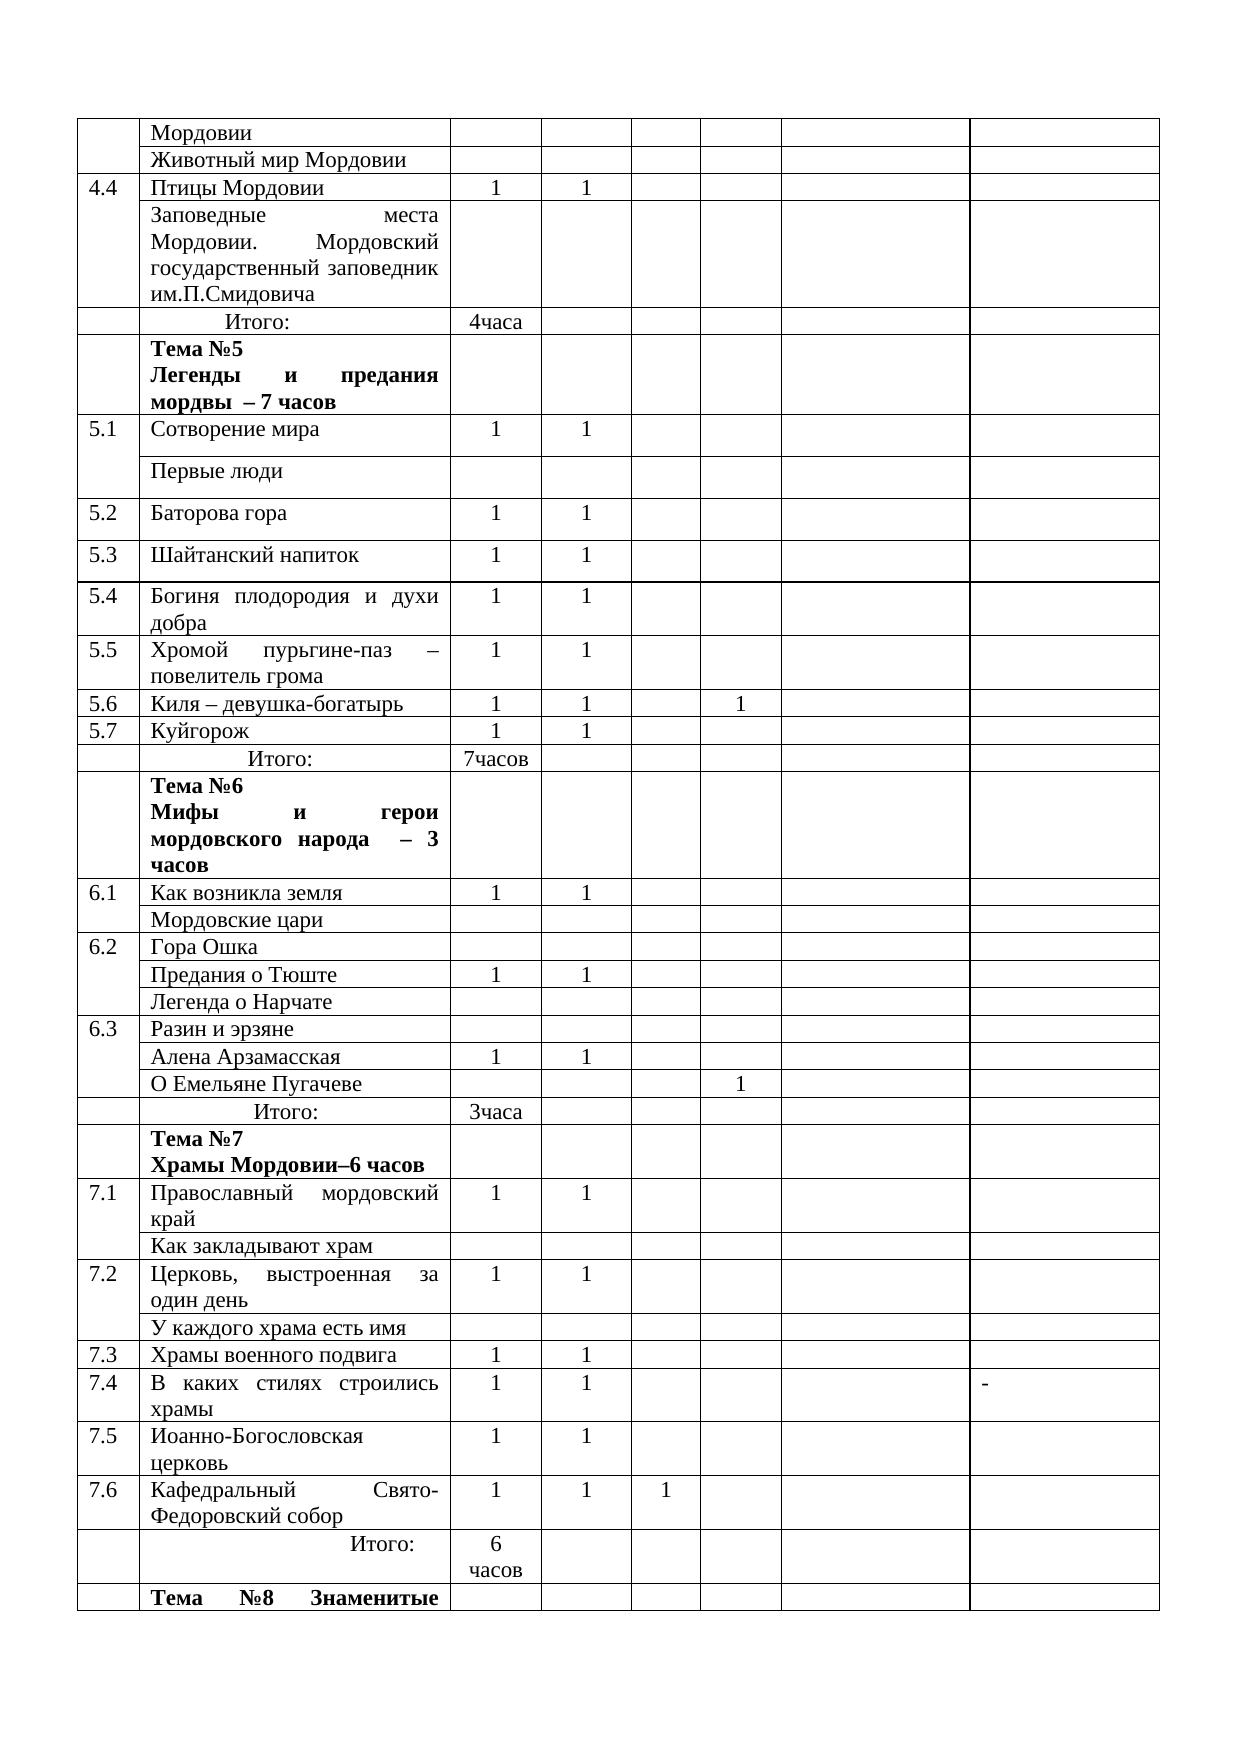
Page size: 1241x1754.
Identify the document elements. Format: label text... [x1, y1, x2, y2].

table_cell [782, 772, 969, 877]
table_cell [971, 1341, 1159, 1367]
table_cell [451, 1070, 541, 1097]
table_cell [632, 717, 700, 744]
table_cell [632, 1098, 700, 1124]
table_cell 1 [451, 690, 541, 716]
table_cell 7часов [451, 745, 541, 771]
table_cell Первые люди [140, 457, 450, 498]
table_cell [971, 1125, 1159, 1178]
table_cell [451, 1584, 541, 1610]
table_cell 4.3 [78, 119, 139, 173]
table_cell [971, 636, 1159, 689]
table_cell Гора Ошка [140, 933, 450, 960]
table_cell 4часа [451, 308, 541, 334]
table_cell [782, 415, 969, 456]
table_cell [971, 119, 1159, 146]
table_cell [542, 1530, 631, 1582]
table_cell [782, 1341, 969, 1367]
table_cell В каких стилях строились храмы [140, 1369, 450, 1421]
table_cell 1 [451, 1341, 541, 1367]
table_cell [701, 499, 781, 539]
table_cell [542, 772, 631, 877]
table_cell [701, 201, 781, 307]
table_cell [632, 415, 700, 456]
table_cell Иоанно-Богословская церковь [140, 1422, 450, 1475]
table_cell [782, 1233, 969, 1259]
table_cell Тема №7 Храмы Мордовии–6 часов [140, 1125, 450, 1178]
table_cell [701, 745, 781, 771]
table_cell 1 [451, 541, 541, 581]
table_cell [632, 988, 700, 1014]
table_cell [632, 1422, 700, 1475]
table_cell [542, 1070, 631, 1097]
table_cell [542, 1314, 631, 1340]
table_cell [632, 308, 700, 334]
table_cell Птицы Мордовии [140, 174, 450, 200]
table_cell Богиня плодородия и духи добра [140, 583, 450, 635]
table_cell Как возникла земля [140, 879, 450, 905]
table_cell [632, 1341, 700, 1367]
table_cell 5.2 [78, 499, 139, 539]
table_cell 1 [542, 1476, 631, 1529]
table_cell Киля – девушка-богатырь [140, 690, 450, 716]
table_cell 1 [542, 961, 631, 987]
table_cell [451, 1125, 541, 1178]
table_cell [971, 1476, 1159, 1529]
table_cell 1 [451, 879, 541, 905]
table_cell 1 [542, 717, 631, 744]
table_cell [971, 1043, 1159, 1069]
table_cell [701, 933, 781, 960]
table_cell [632, 1584, 700, 1610]
table_cell [971, 415, 1159, 456]
table_cell [782, 1043, 969, 1069]
table_cell [971, 1098, 1159, 1124]
table_cell [542, 745, 631, 771]
table_cell Животный мир Мордовии [140, 147, 450, 173]
table_cell [971, 988, 1159, 1014]
table_cell 1 [451, 119, 541, 146]
table_cell [78, 1098, 139, 1124]
table_cell [701, 583, 781, 635]
table_cell [782, 1016, 969, 1042]
table_cell 6 часов [451, 1530, 541, 1582]
table_cell [632, 1369, 700, 1421]
table_cell [971, 1584, 1159, 1610]
table_cell Заповедные места Мордовии. Мордовский государственный заповедник им.П.Смидовича [140, 201, 450, 307]
table_cell [451, 933, 541, 960]
table_cell 1 [451, 415, 541, 456]
table_cell [451, 1016, 541, 1042]
table_cell [782, 499, 969, 539]
table_cell [971, 308, 1159, 334]
table_cell 7.1 [78, 1179, 139, 1259]
table_cell [701, 1476, 781, 1529]
table_cell 1 [451, 1179, 541, 1232]
table_cell Предания о Тюште [140, 961, 450, 987]
table_cell [542, 1125, 631, 1178]
table_cell 1 [451, 636, 541, 689]
table_cell 5.5 [78, 636, 139, 689]
table_cell 1 [542, 541, 631, 581]
table_cell [782, 1530, 969, 1582]
table_cell [701, 457, 781, 498]
table_cell [701, 636, 781, 689]
table_cell [971, 879, 1159, 905]
table_cell Церковь, выстроенная за один день [140, 1260, 450, 1313]
table_cell [632, 1179, 700, 1232]
table_cell [701, 772, 781, 877]
table_cell [701, 961, 781, 987]
table_cell [632, 745, 700, 771]
table_cell 4.4 [78, 174, 139, 307]
table_cell [971, 961, 1159, 987]
table_cell [782, 717, 969, 744]
table_cell [782, 174, 969, 200]
table_cell [78, 772, 139, 877]
table_cell 1 [542, 1260, 631, 1313]
table_cell [701, 906, 781, 932]
table_cell [78, 335, 139, 414]
table_cell [542, 933, 631, 960]
table_cell [782, 541, 969, 581]
table_cell [542, 147, 631, 173]
table_cell [782, 1260, 969, 1313]
table_cell [632, 636, 700, 689]
table_cell [632, 457, 700, 498]
table_cell 6.3 [78, 1016, 139, 1097]
table_cell 1 [632, 1476, 700, 1529]
table_cell Баторова гора [140, 499, 450, 539]
table_cell Итого: [140, 308, 450, 334]
table_cell [782, 583, 969, 635]
table_cell [971, 717, 1159, 744]
table_cell Мордовские цари [140, 906, 450, 932]
table_cell [701, 1098, 781, 1124]
table_cell 1 [542, 1341, 631, 1367]
table_cell [632, 1070, 700, 1097]
table_cell [782, 745, 969, 771]
table_cell Хромой пурьгине-паз – повелитель грома [140, 636, 450, 689]
table_cell [632, 690, 700, 716]
table_cell 1 [542, 174, 631, 200]
table_cell [782, 119, 969, 146]
table_cell [542, 1584, 631, 1610]
table_cell [632, 933, 700, 960]
table_cell [971, 457, 1159, 498]
table_cell 1 [542, 499, 631, 539]
table_cell [701, 1584, 781, 1610]
table_cell 1 [542, 1422, 631, 1475]
table_cell 5.1 [78, 415, 139, 498]
table_cell [632, 335, 700, 414]
table_cell [632, 499, 700, 539]
table_cell [782, 1098, 969, 1124]
table_cell [782, 1476, 969, 1529]
table_cell 1 [542, 583, 631, 635]
table_cell 1 [451, 1422, 541, 1475]
table_cell [632, 174, 700, 200]
table_cell [701, 1314, 781, 1340]
table_cell [632, 147, 700, 173]
table_cell [701, 1341, 781, 1367]
table_cell [971, 201, 1159, 307]
table_cell Тема №6 Мифы и герои мордовского народа – 3 часов [140, 772, 450, 877]
table_cell 1 [451, 961, 541, 987]
table_cell [971, 541, 1159, 581]
table_cell [971, 690, 1159, 716]
table_cell [632, 1233, 700, 1259]
table_cell 1 [542, 1043, 631, 1069]
table_cell [701, 1530, 781, 1582]
table_cell 7.6 [78, 1476, 139, 1529]
table_cell Как закладывают храм [140, 1233, 450, 1259]
table_cell [542, 906, 631, 932]
table_cell [971, 335, 1159, 414]
table_cell [78, 1530, 139, 1582]
table_cell [632, 772, 700, 877]
table_cell Итого: [140, 1098, 450, 1124]
table_cell 1 [542, 1369, 631, 1421]
table_cell [632, 201, 700, 307]
table_cell 7.5 [78, 1422, 139, 1475]
table_cell [451, 1233, 541, 1259]
table_cell 1 [542, 636, 631, 689]
table_cell [78, 1125, 139, 1178]
table_cell [701, 308, 781, 334]
table_cell [782, 1314, 969, 1340]
table_cell [971, 1422, 1159, 1475]
table_cell [542, 308, 631, 334]
table_cell [971, 1070, 1159, 1097]
table_cell Алена Арзамасская [140, 1043, 450, 1069]
table_cell [632, 961, 700, 987]
table_cell [632, 1260, 700, 1313]
table_cell [782, 988, 969, 1014]
table_cell 1 [451, 1260, 541, 1313]
table_cell [701, 174, 781, 200]
table_cell [542, 1098, 631, 1124]
table_cell [632, 1530, 700, 1582]
table_cell [701, 541, 781, 581]
table_cell [451, 201, 541, 307]
table_cell [451, 1314, 541, 1340]
table_cell [632, 879, 700, 905]
table_cell 1 [701, 690, 781, 716]
table_cell [78, 308, 139, 334]
table_cell Куйгорож [140, 717, 450, 744]
table_cell 7.3 [78, 1341, 139, 1367]
table_cell 1 [451, 583, 541, 635]
table_cell [632, 906, 700, 932]
table_cell [701, 1179, 781, 1232]
table_cell 1 [542, 690, 631, 716]
table_cell Итого: [140, 1530, 450, 1582]
table_cell [701, 988, 781, 1014]
table_cell [701, 1422, 781, 1475]
table_cell [782, 1369, 969, 1421]
table_cell 1 [542, 119, 631, 146]
table_cell [632, 1125, 700, 1178]
table_cell [451, 906, 541, 932]
table_cell [542, 1016, 631, 1042]
table_cell [971, 1530, 1159, 1582]
table_cell [782, 1422, 969, 1475]
table_cell [782, 636, 969, 689]
table_cell 6.2 [78, 933, 139, 1014]
table_cell [782, 690, 969, 716]
table_cell 1 [451, 717, 541, 744]
table_cell 1 [451, 499, 541, 539]
table_cell 1 [451, 1369, 541, 1421]
table_cell [782, 1179, 969, 1232]
table_cell 6.1 [78, 879, 139, 932]
table_cell [782, 906, 969, 932]
table_cell Православный мордовский край [140, 1179, 450, 1232]
table_cell 5.7 [78, 717, 139, 744]
table_cell [782, 1125, 969, 1178]
table_cell 7.4 [78, 1369, 139, 1421]
table_cell [632, 583, 700, 635]
table_cell [451, 335, 541, 414]
table_cell [701, 335, 781, 414]
table_cell [782, 457, 969, 498]
table_cell [701, 717, 781, 744]
table_cell [542, 201, 631, 307]
table_cell Сотворение мира [140, 415, 450, 456]
table_cell [701, 1125, 781, 1178]
table_cell 1 [542, 415, 631, 456]
table_cell [971, 147, 1159, 173]
table_cell [451, 147, 541, 173]
table_cell [701, 119, 781, 146]
table_cell 7.2 [78, 1260, 139, 1340]
table_cell [701, 879, 781, 905]
table_cell Легенда о Нарчате [140, 988, 450, 1014]
table_cell [451, 772, 541, 877]
table_cell [971, 906, 1159, 932]
table_cell [632, 1314, 700, 1340]
table_cell [451, 988, 541, 1014]
table_cell Тема №5 Легенды и предания мордвы – 7 часов [140, 335, 450, 414]
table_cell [140, 119, 450, 146]
table_cell Шайтанский напиток [140, 541, 450, 581]
table_cell [632, 1043, 700, 1069]
table_cell [701, 1369, 781, 1421]
table_cell [782, 879, 969, 905]
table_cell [140, 1584, 450, 1610]
table_cell [701, 1016, 781, 1042]
table_cell [782, 1584, 969, 1610]
table_cell [701, 1043, 781, 1069]
table_cell 1 [542, 1179, 631, 1232]
table_cell [701, 147, 781, 173]
table_cell [971, 933, 1159, 960]
table_cell 1 [701, 1070, 781, 1097]
table_cell [78, 1584, 139, 1610]
table_cell [542, 988, 631, 1014]
table_cell [78, 745, 139, 771]
table_cell [782, 961, 969, 987]
table_cell [782, 1070, 969, 1097]
table_cell [782, 933, 969, 960]
table_cell [971, 1314, 1159, 1340]
table_cell [632, 541, 700, 581]
table_cell [782, 308, 969, 334]
table_cell [701, 1233, 781, 1259]
table_cell [451, 457, 541, 498]
table_cell - [971, 1369, 1159, 1421]
table_cell 1 [542, 879, 631, 905]
table_cell Итого: [140, 745, 450, 771]
table_cell [632, 119, 700, 146]
table_cell [632, 1016, 700, 1042]
table_cell Кафедральный Свято-Федоровский собор [140, 1476, 450, 1529]
table_cell У каждого храма есть имя [140, 1314, 450, 1340]
table_cell [782, 147, 969, 173]
table_cell [971, 499, 1159, 539]
table_cell [971, 583, 1159, 635]
table_cell 5.3 [78, 541, 139, 581]
table_cell [701, 415, 781, 456]
table_cell [782, 201, 969, 307]
table_cell [971, 1260, 1159, 1313]
table_cell 1 [451, 1043, 541, 1069]
table_cell [701, 1260, 781, 1313]
table_cell [542, 1233, 631, 1259]
table_cell [542, 335, 631, 414]
table_cell [971, 745, 1159, 771]
table_cell 5.6 [78, 690, 139, 716]
table_cell 1 [451, 174, 541, 200]
table_cell [971, 1016, 1159, 1042]
table_cell [971, 174, 1159, 200]
table_cell [971, 1179, 1159, 1232]
table_cell 1 [451, 1476, 541, 1529]
table_cell 5.4 [78, 583, 139, 635]
table_cell [971, 772, 1159, 877]
table_cell Разин и эрзяне [140, 1016, 450, 1042]
table_cell [782, 335, 969, 414]
table_cell [542, 457, 631, 498]
table_cell Храмы военного подвига [140, 1341, 450, 1367]
table_cell О Емельяне Пугачеве [140, 1070, 450, 1097]
table_cell [971, 1233, 1159, 1259]
table_cell 3часа [451, 1098, 541, 1124]
